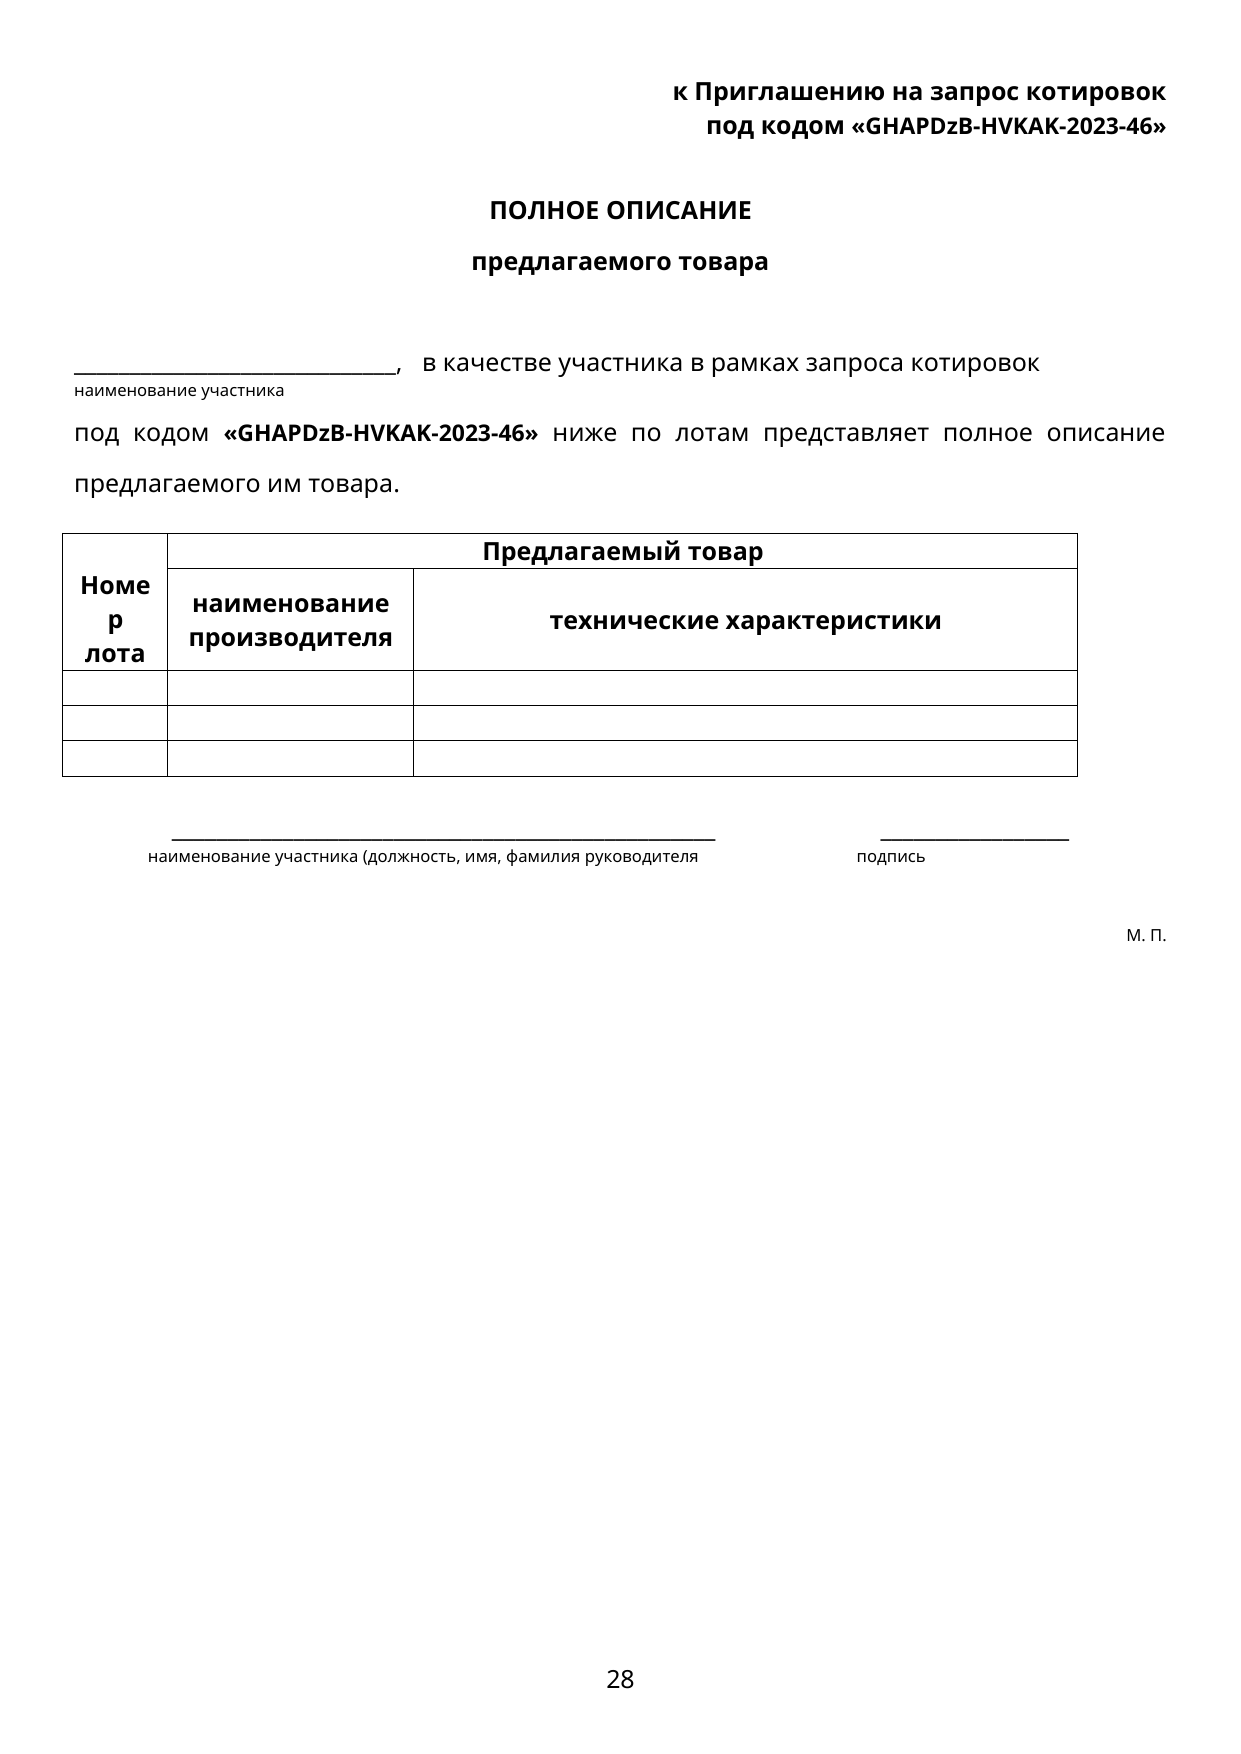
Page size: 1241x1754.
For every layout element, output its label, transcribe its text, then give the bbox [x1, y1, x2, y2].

text наименование участника (должность, имя, фамилия руководителя подпись [148, 845, 1167, 867]
table_cell [414, 706, 1077, 740]
table_cell [168, 671, 413, 705]
text _____________________________, в качестве участника в рамках запроса котировок [74, 345, 1167, 379]
text наименование участника [74, 379, 1167, 402]
subtitle предлагаемого товара [133, 243, 1108, 277]
text к Приглашению на запрос котировок под кодом «GHAPDzB-HVKAK-2023-46» [74, 74, 1167, 142]
subtitle ПОЛНОЕ ОПИСАНИЕ [133, 193, 1108, 227]
table_header Номер лота [63, 534, 167, 670]
table_cell [168, 741, 413, 776]
text _________________________________________________ _________________ [74, 811, 1167, 845]
table_header Предлагаемый товар [168, 534, 1077, 568]
table_cell технические характеристики [414, 569, 1077, 670]
table_cell [414, 671, 1077, 705]
table_cell [63, 741, 167, 776]
table_cell [168, 706, 413, 740]
text М. П. [74, 923, 1167, 946]
text под кодом «GHAPDzB-HVKAK-2023-46» ниже по лотам представляет полное описание предлагаемого им товара. [74, 414, 1167, 499]
table_cell [63, 671, 167, 705]
table_cell [63, 706, 167, 740]
table_cell наименование производителя [168, 569, 413, 670]
table_cell [414, 741, 1077, 776]
